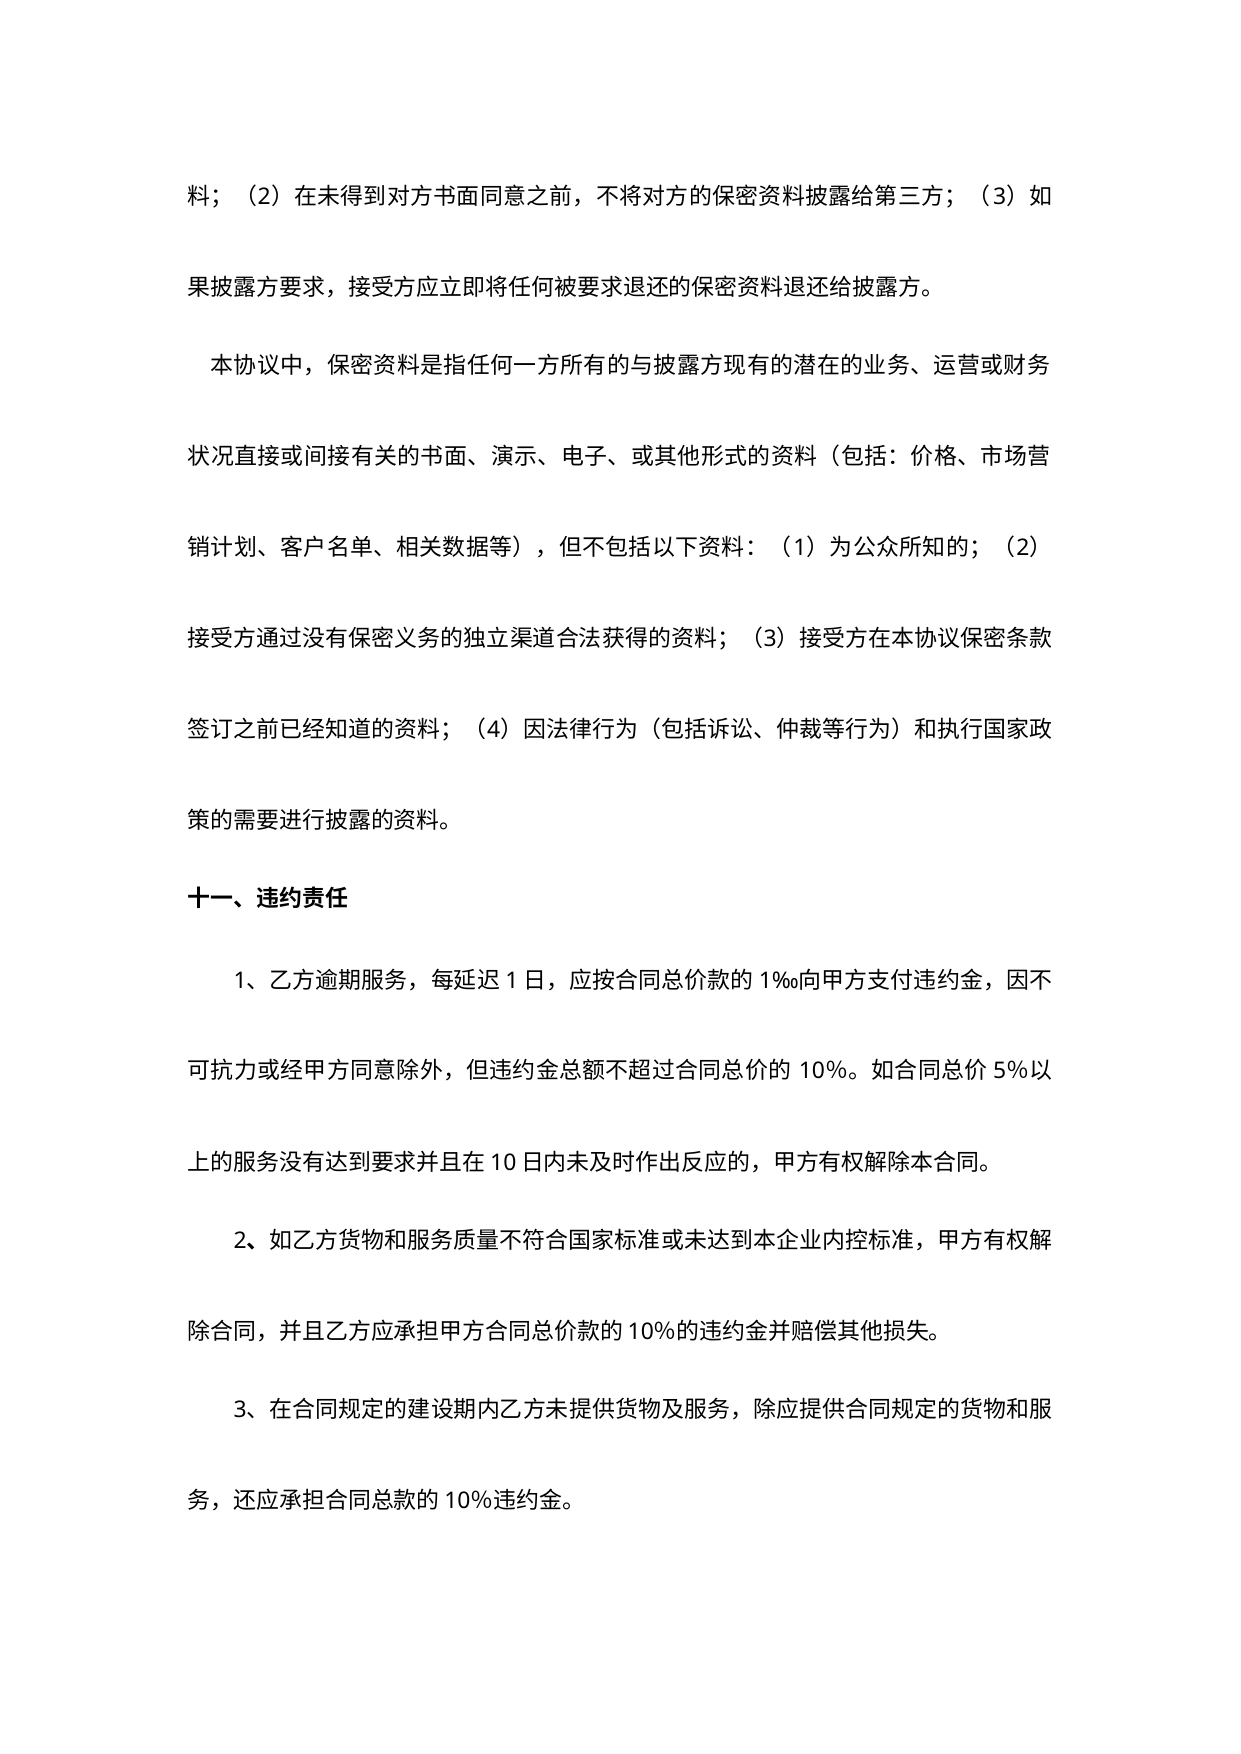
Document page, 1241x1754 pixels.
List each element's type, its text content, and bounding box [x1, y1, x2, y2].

text 2、如乙方货物和服务质量不符合国家标准或未达到本企业内控标准，甲方有权解除合同，并且乙方应承担甲方合同总价款的10％的违约金并赔偿其他损失。 [187, 1206, 1053, 1362]
text 1、乙方逾期服务，每延迟1日，应按合同总价款的1‰向甲方支付违约金，因不可抗力或经甲方同意除外，但违约金总额不超过合同总价的10％。如合同总价5％以上的服务没有达到要求并且在10日内未及时作出反应的，甲方有权解除本合同。 [187, 946, 1053, 1192]
text 本协议中，保密资料是指任何一方所有的与披露方现有的潜在的业务、运营或财务状况直接或间接有关的书面、演示、电子、或其他形式的资料（包括：价格、市场营销计划、客户名单、相关数据等），但不包括以下资料：（1）为公众所知的；（2）接受方通过没有保密义务的独立渠道合法获得的资料；（3）接受方在本协议保密条款签订之前已经知道的资料；（4）因法律行为（包括诉讼、仲裁等行为）和执行国家政策的需要进行披露的资料。 [187, 331, 1053, 851]
text 3、在合同规定的建设期内乙方未提供货物及服务，除应提供合同规定的货物和服务，还应承担合同总款的10％违约金。 [187, 1375, 1053, 1531]
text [187, 162, 1053, 318]
text 十一、违约责任 [187, 864, 1053, 929]
